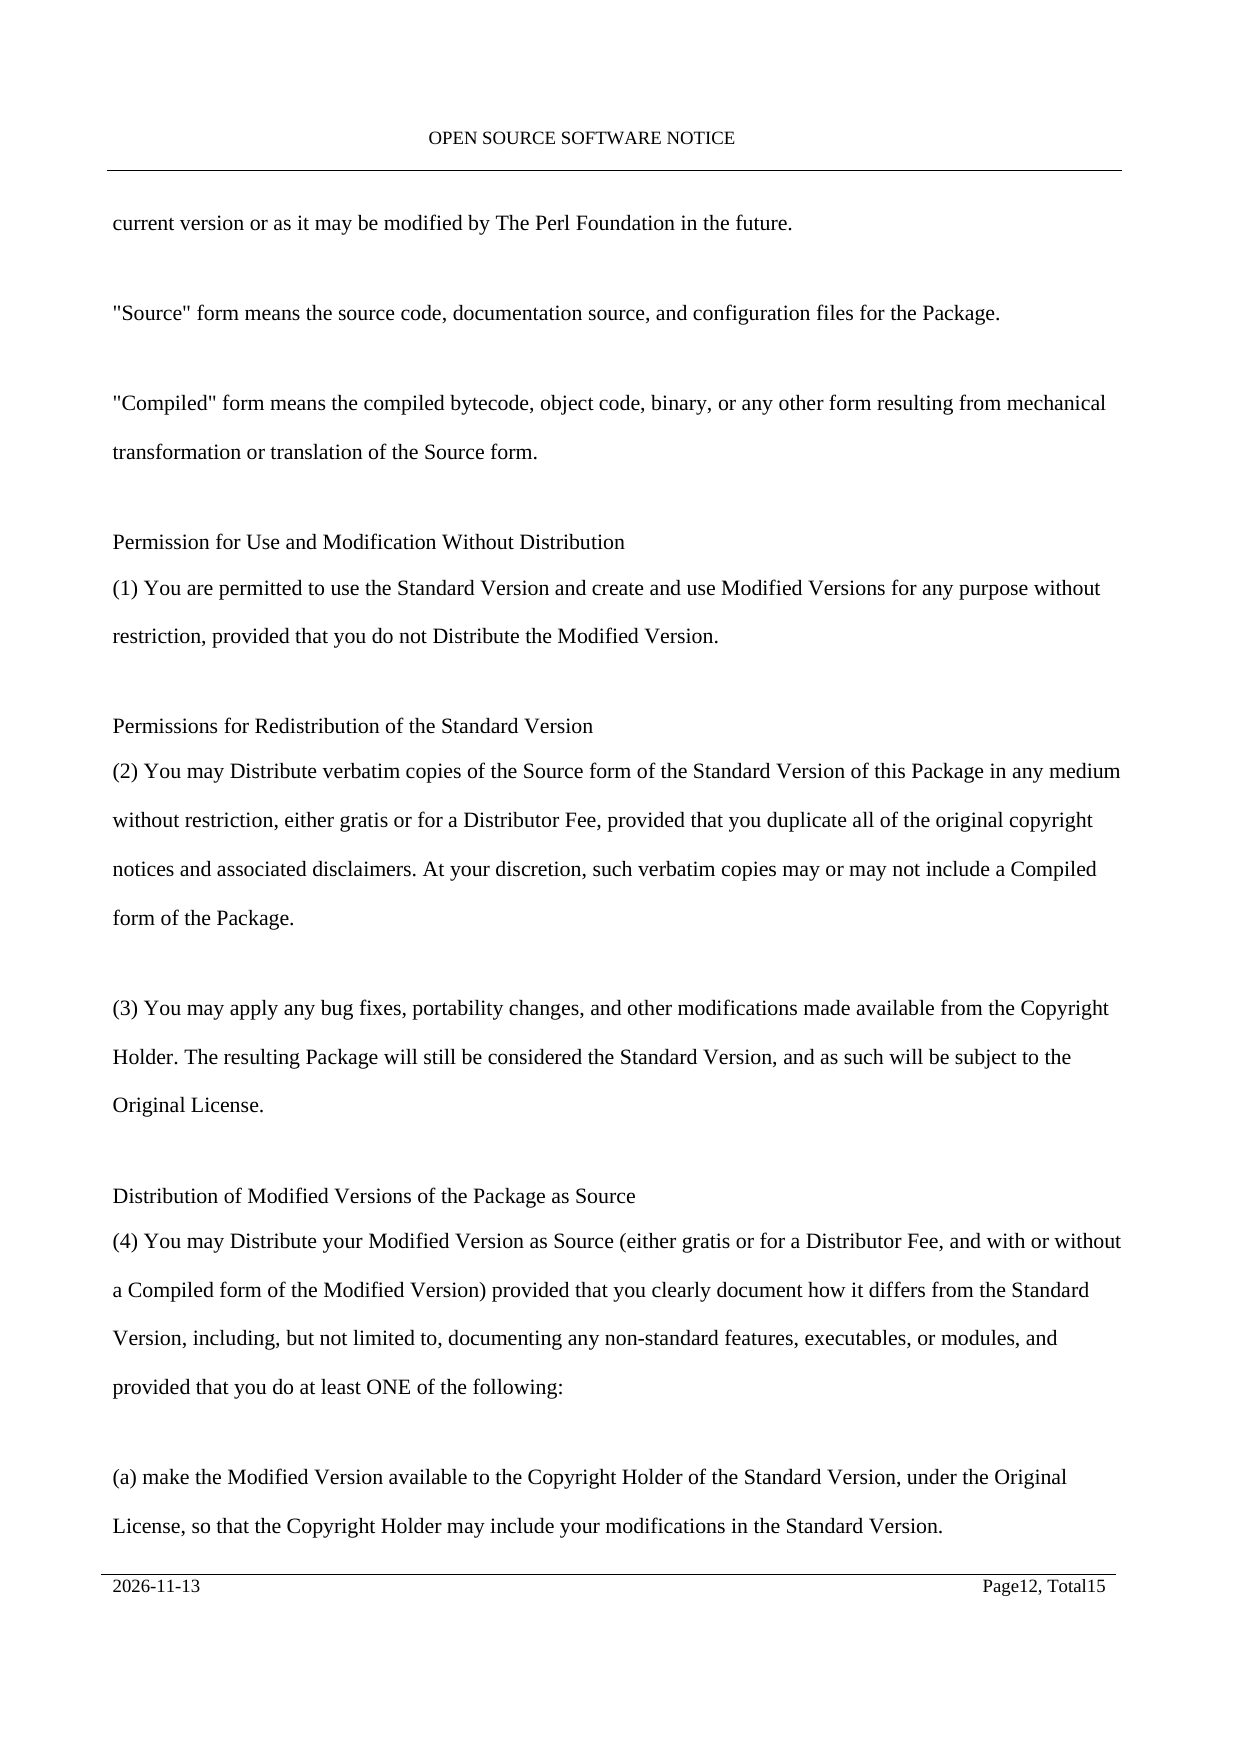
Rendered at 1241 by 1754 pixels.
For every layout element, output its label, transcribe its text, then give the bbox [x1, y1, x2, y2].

text "Compiled" form means the compiled bytecode, object code, binary, or any other form resulting from mechanical transformation or translation of the Source form. [112, 387, 1128, 468]
text (3) You may apply any bug fixes, portability changes, and other modifications made available from the Copyright Holder. The resulting Package will still be considered the Standard Version, and as such will be subject to the Original License. [112, 991, 1128, 1121]
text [112, 206, 1128, 239]
text Permissions for Redistribution of the Standard Version [112, 710, 1128, 742]
text Permission for Use and Modification Without Distribution [112, 526, 1128, 558]
text "Source" form means the source code, documentation source, and configuration files for the Package. [112, 297, 1128, 329]
text Distribution of Modified Versions of the Package as Source [112, 1179, 1128, 1212]
text (a) make the Modified Version available to the Copyright Holder of the Standard Version, under the Original License, so that the Copyright Holder may include your modifications in the Standard Version. [112, 1461, 1128, 1542]
text (4) You may Distribute your Modified Version as Source (either gratis or for a Distributor Fee, and with or without a Compiled form of the Modified Version) provided that you clearly document how it differs from the Standard Version, including, but not limited to, documenting any non-standard features, executables, or modules, and provided that you do at least ONE of the following: [112, 1224, 1128, 1403]
text (2) You may Distribute verbatim copies of the Source form of the Standard Version of this Package in any medium without restriction, either gratis or for a Distributor Fee, provided that you duplicate all of the original copyright notices and associated disclaimers. At your discretion, such verbatim copies may or may not include a Compiled form of the Package. [112, 755, 1128, 934]
text (1) You are permitted to use the Standard Version and create and use Modified Versions for any purpose without restriction, provided that you do not Distribute the Modified Version. [112, 571, 1128, 652]
